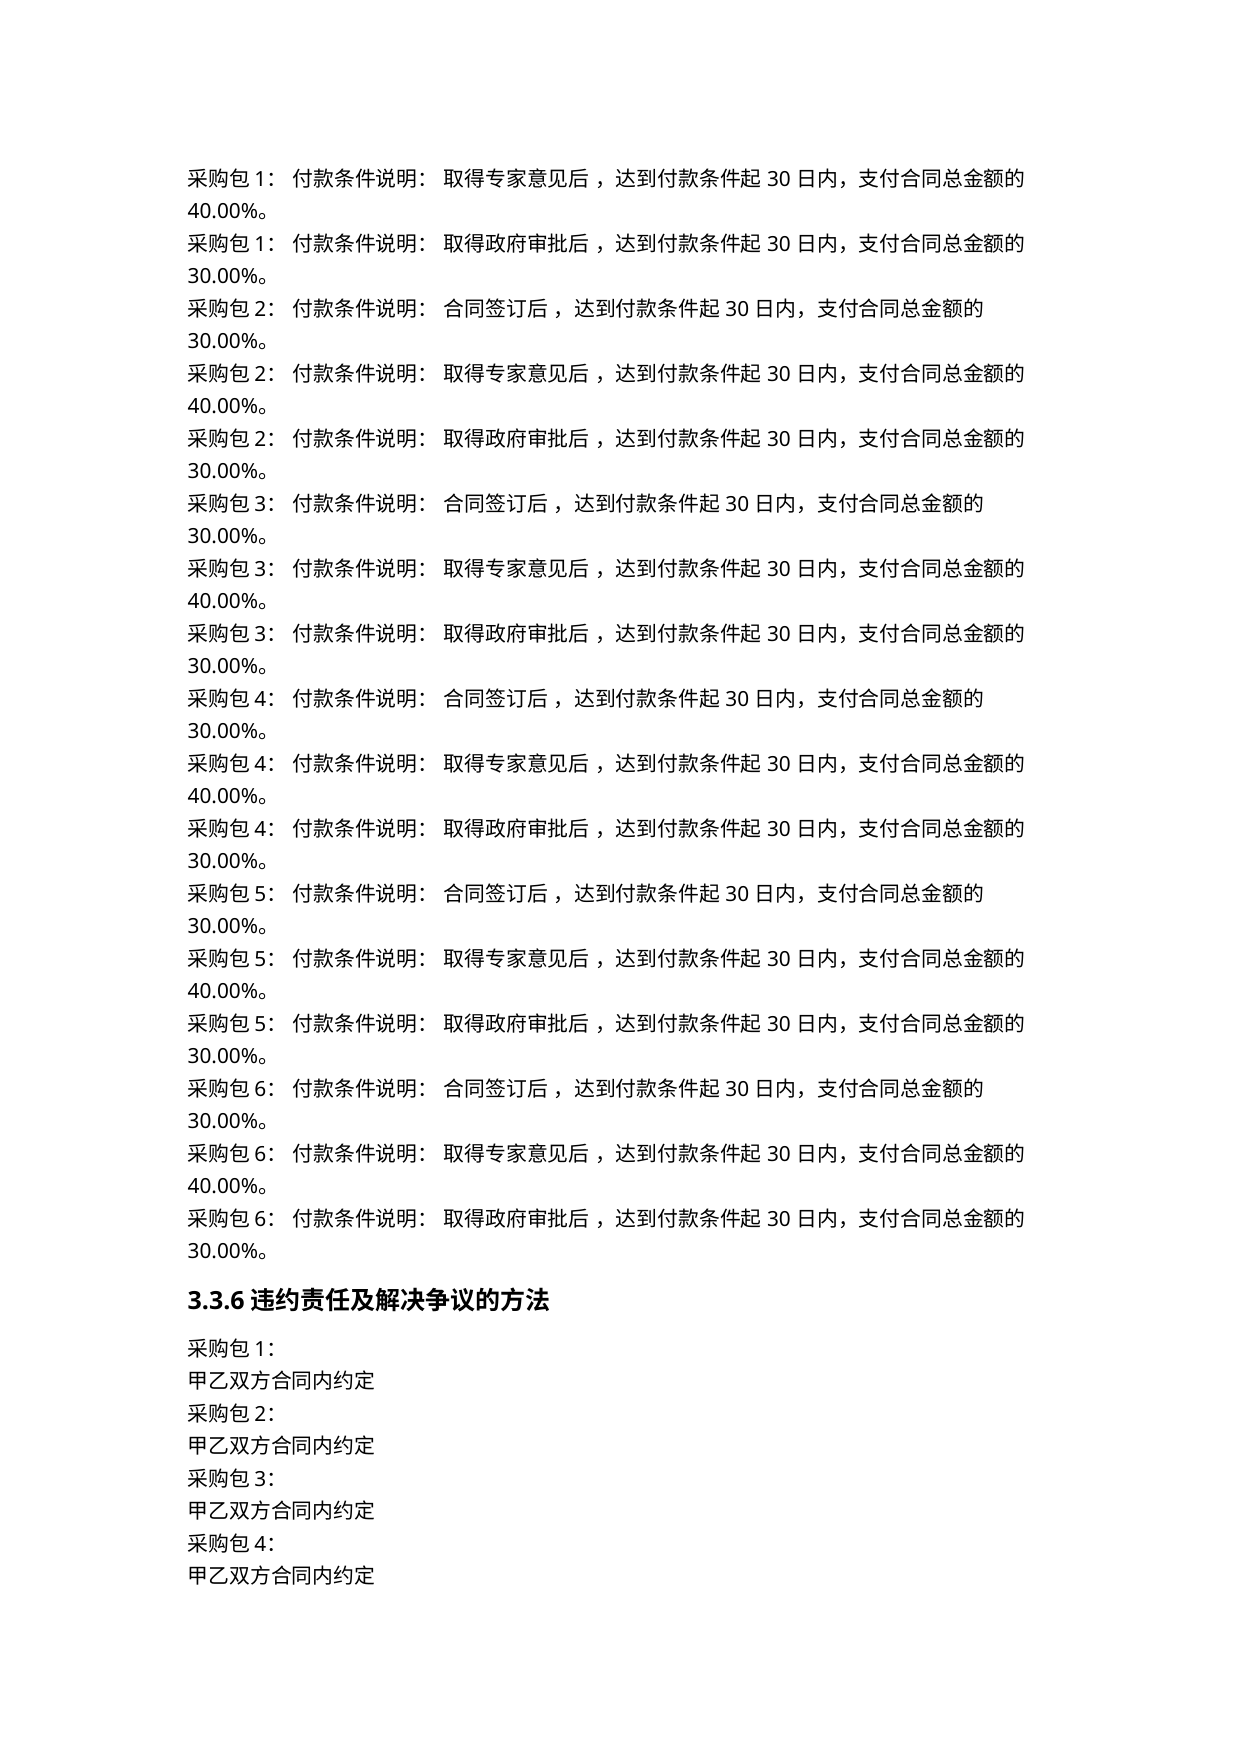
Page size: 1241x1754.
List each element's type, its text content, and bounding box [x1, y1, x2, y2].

text 采购包6： 付款条件说明： 合同签订后 ，达到付款条件起 30 日内，支付合同总金额的 30.00%。 [187, 1072, 1053, 1137]
text 采购包2： 付款条件说明： 合同签订后 ，达到付款条件起 30 日内，支付合同总金额的 30.00%。 [187, 292, 1053, 357]
text 采购包3： 付款条件说明： 取得政府审批后 ，达到付款条件起 30 日内，支付合同总金额的 30.00%。 [187, 617, 1053, 682]
text 采购包5： 付款条件说明： 取得政府审批后 ，达到付款条件起 30 日内，支付合同总金额的 30.00%。 [187, 1007, 1053, 1072]
text 采购包5： 付款条件说明： 合同签订后 ，达到付款条件起 30 日内，支付合同总金额的 30.00%。 [187, 877, 1053, 942]
text 采购包4： 付款条件说明： 取得政府审批后 ，达到付款条件起 30 日内，支付合同总金额的 30.00%。 [187, 812, 1053, 877]
text 采购包2： 付款条件说明： 取得政府审批后 ，达到付款条件起 30 日内，支付合同总金额的 30.00%。 [187, 422, 1053, 487]
text 甲乙双方合同内约定 [187, 1494, 1053, 1527]
text 采购包4： [187, 1527, 1053, 1559]
text 甲乙双方合同内约定 [187, 1559, 1053, 1592]
text 采购包5： 付款条件说明： 取得专家意见后 ，达到付款条件起 30 日内，支付合同总金额的 40.00%。 [187, 942, 1053, 1007]
text 甲乙双方合同内约定 [187, 1364, 1053, 1397]
text 采购包1： 付款条件说明： 取得专家意见后 ，达到付款条件起 30 日内，支付合同总金额的 40.00%。 [187, 162, 1053, 227]
text 采购包3： [187, 1462, 1053, 1494]
text 采购包1： [187, 1332, 1053, 1364]
text 采购包2： [187, 1397, 1053, 1429]
text 采购包3： 付款条件说明： 合同签订后 ，达到付款条件起 30 日内，支付合同总金额的 30.00%。 [187, 487, 1053, 552]
text 采购包3： 付款条件说明： 取得专家意见后 ，达到付款条件起 30 日内，支付合同总金额的 40.00%。 [187, 552, 1053, 617]
text 采购包4： 付款条件说明： 取得专家意见后 ，达到付款条件起 30 日内，支付合同总金额的 40.00%。 [187, 747, 1053, 812]
text 3.3.6违约责任及解决争议的方法 [187, 1267, 1053, 1332]
text 采购包6： 付款条件说明： 取得专家意见后 ，达到付款条件起 30 日内，支付合同总金额的 40.00%。 [187, 1137, 1053, 1202]
text 采购包1： 付款条件说明： 取得政府审批后 ，达到付款条件起 30 日内，支付合同总金额的 30.00%。 [187, 227, 1053, 292]
text 采购包6： 付款条件说明： 取得政府审批后 ，达到付款条件起 30 日内，支付合同总金额的 30.00%。 [187, 1202, 1053, 1267]
text 采购包2： 付款条件说明： 取得专家意见后 ，达到付款条件起 30 日内，支付合同总金额的 40.00%。 [187, 357, 1053, 422]
text 甲乙双方合同内约定 [187, 1429, 1053, 1462]
text 采购包4： 付款条件说明： 合同签订后 ，达到付款条件起 30 日内，支付合同总金额的 30.00%。 [187, 682, 1053, 747]
